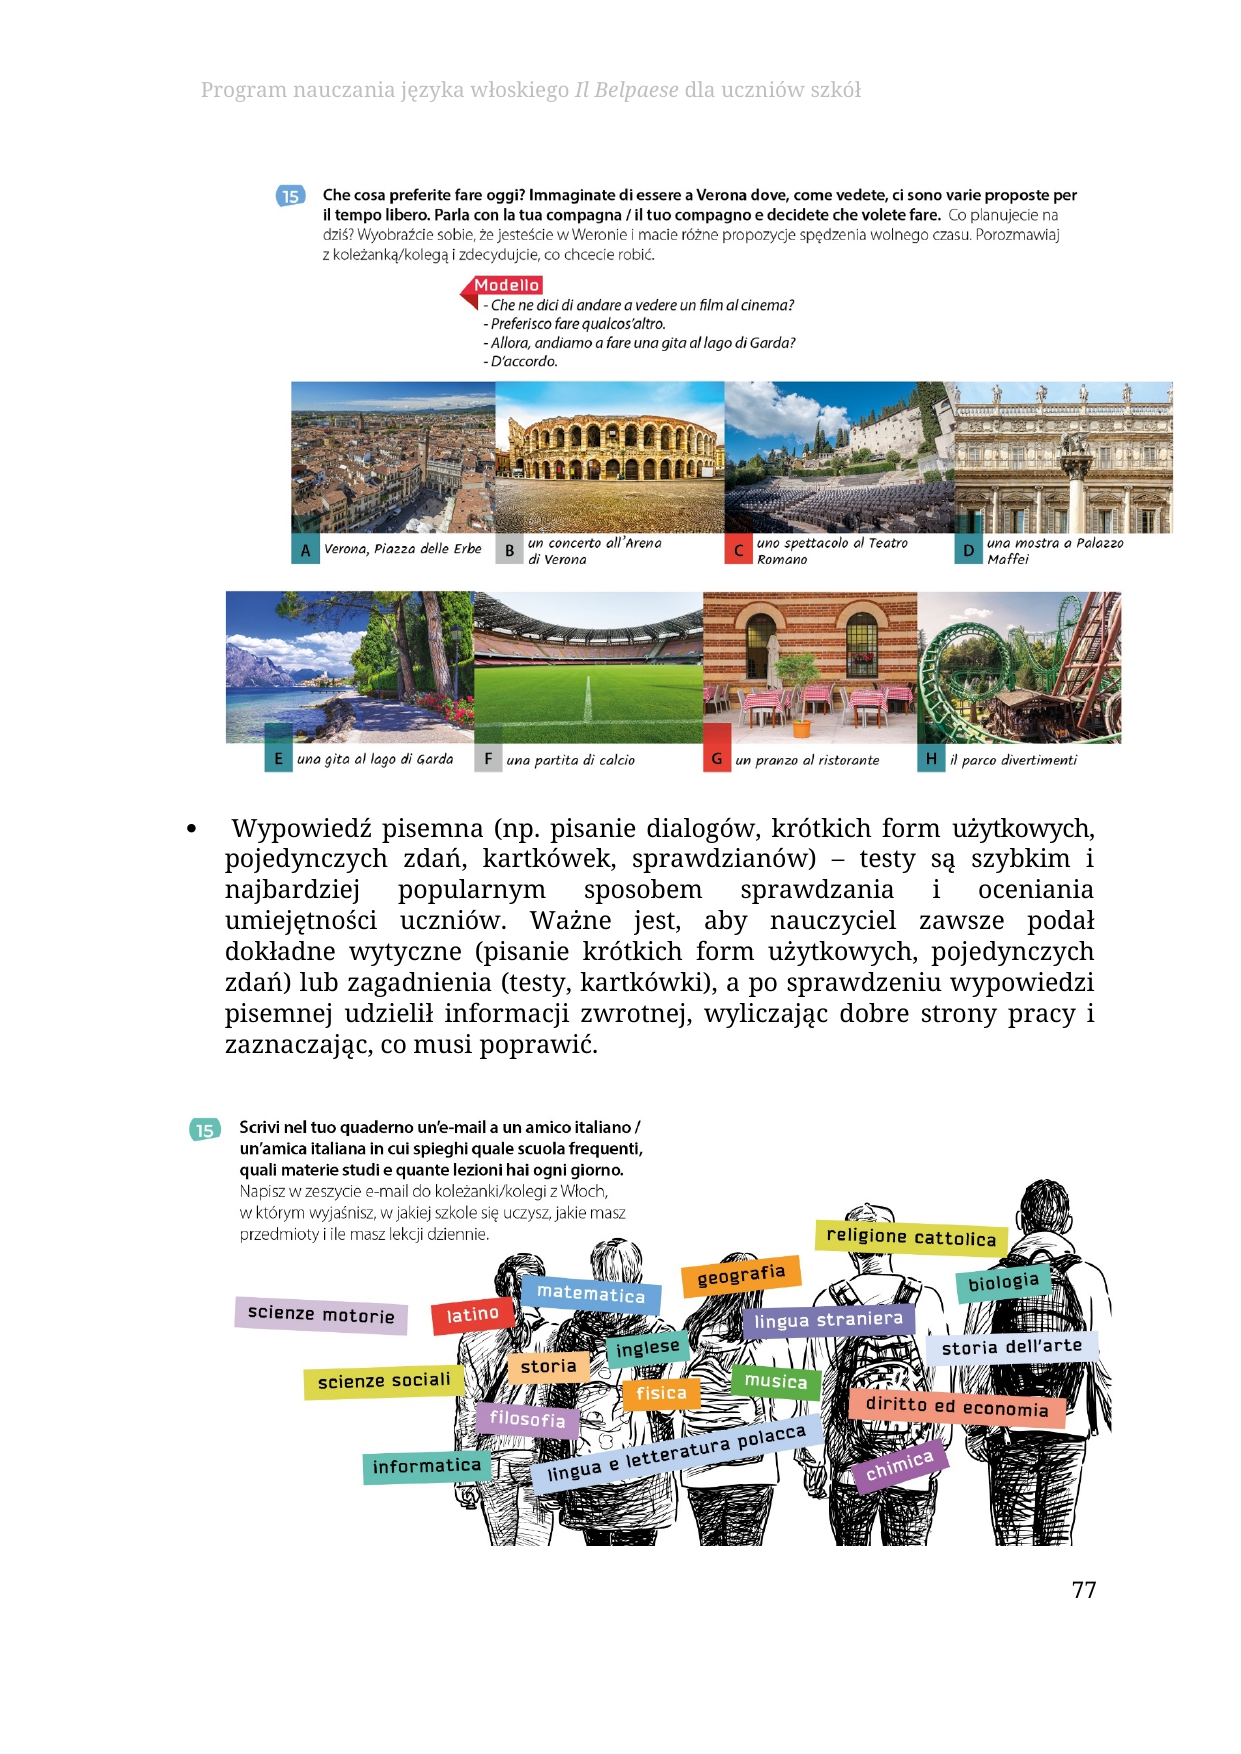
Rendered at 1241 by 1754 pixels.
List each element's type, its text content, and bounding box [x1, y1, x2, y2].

picture [125, 1100, 1181, 1546]
list Wypowiedź pisemna (np. pisanie dialogów, krótkich form użytkowych, pojedynczych zdań, kartkówek, sprawdzianów) – testy są szybkim i najbardziej popularnym sposobem sprawdzania i oceniania umiejętności uczniów. Ważne jest, aby nauczyciel zawsze podał dokładne wytyczne (pisanie krótkich form użytkowych, pojedynczych zdań) lub zagadnienia (testy, kartkówki), a po sprawdzeniu wypowiedzi pisemnej udzielił informacji zwrotnej, wyliczając dobre strony pracy i zaznaczając, co musi poprawić. [187, 813, 1095, 1061]
picture [224, 173, 1174, 786]
